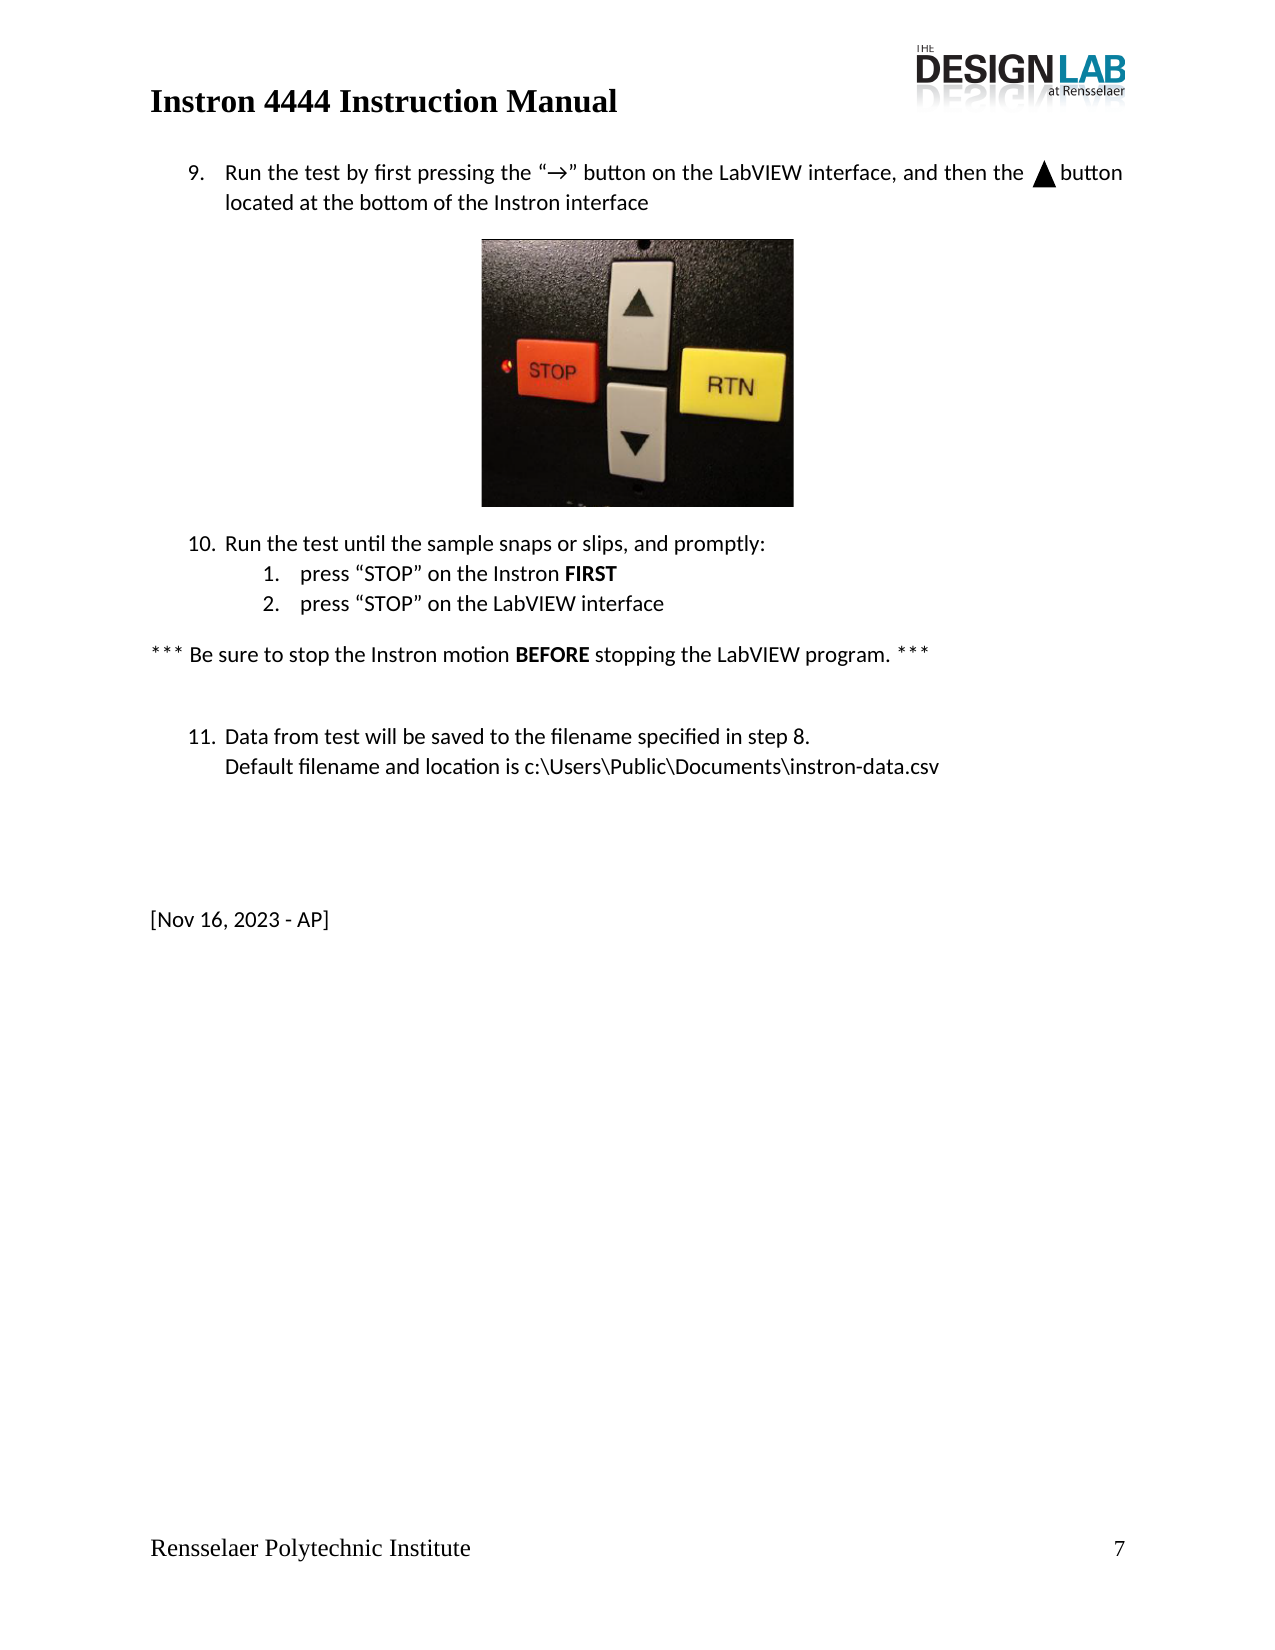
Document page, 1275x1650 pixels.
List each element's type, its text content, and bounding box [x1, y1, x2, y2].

list Default filename and location is c:\Users\Public\Documents\instron-data.csv [225, 752, 1125, 780]
picture [1089, 64, 1094, 72]
picture [481, 239, 794, 507]
picture [1111, 71, 1120, 78]
text [Nov 16, 2023 - AP] [150, 905, 1125, 933]
list Data from test will be saved to the filename specified in step 8. [187, 722, 1125, 750]
text *** Be sure to stop the Instron motion BEFORE stopping the LabVIEW program. *** [150, 641, 1125, 669]
list press “STOP” on the Instron FIRST [262, 559, 1125, 587]
picture [1111, 60, 1119, 66]
picture [915, 45, 1125, 113]
list Run the test until the sample snaps or slips, and promptly: [187, 529, 1125, 557]
list press “STOP” on the LabVIEW interface [262, 589, 1125, 618]
list Run the test by first pressing the “→” button on the LabVIEW interface, and then the button located at the bottom of the Instron interface [187, 158, 1125, 216]
